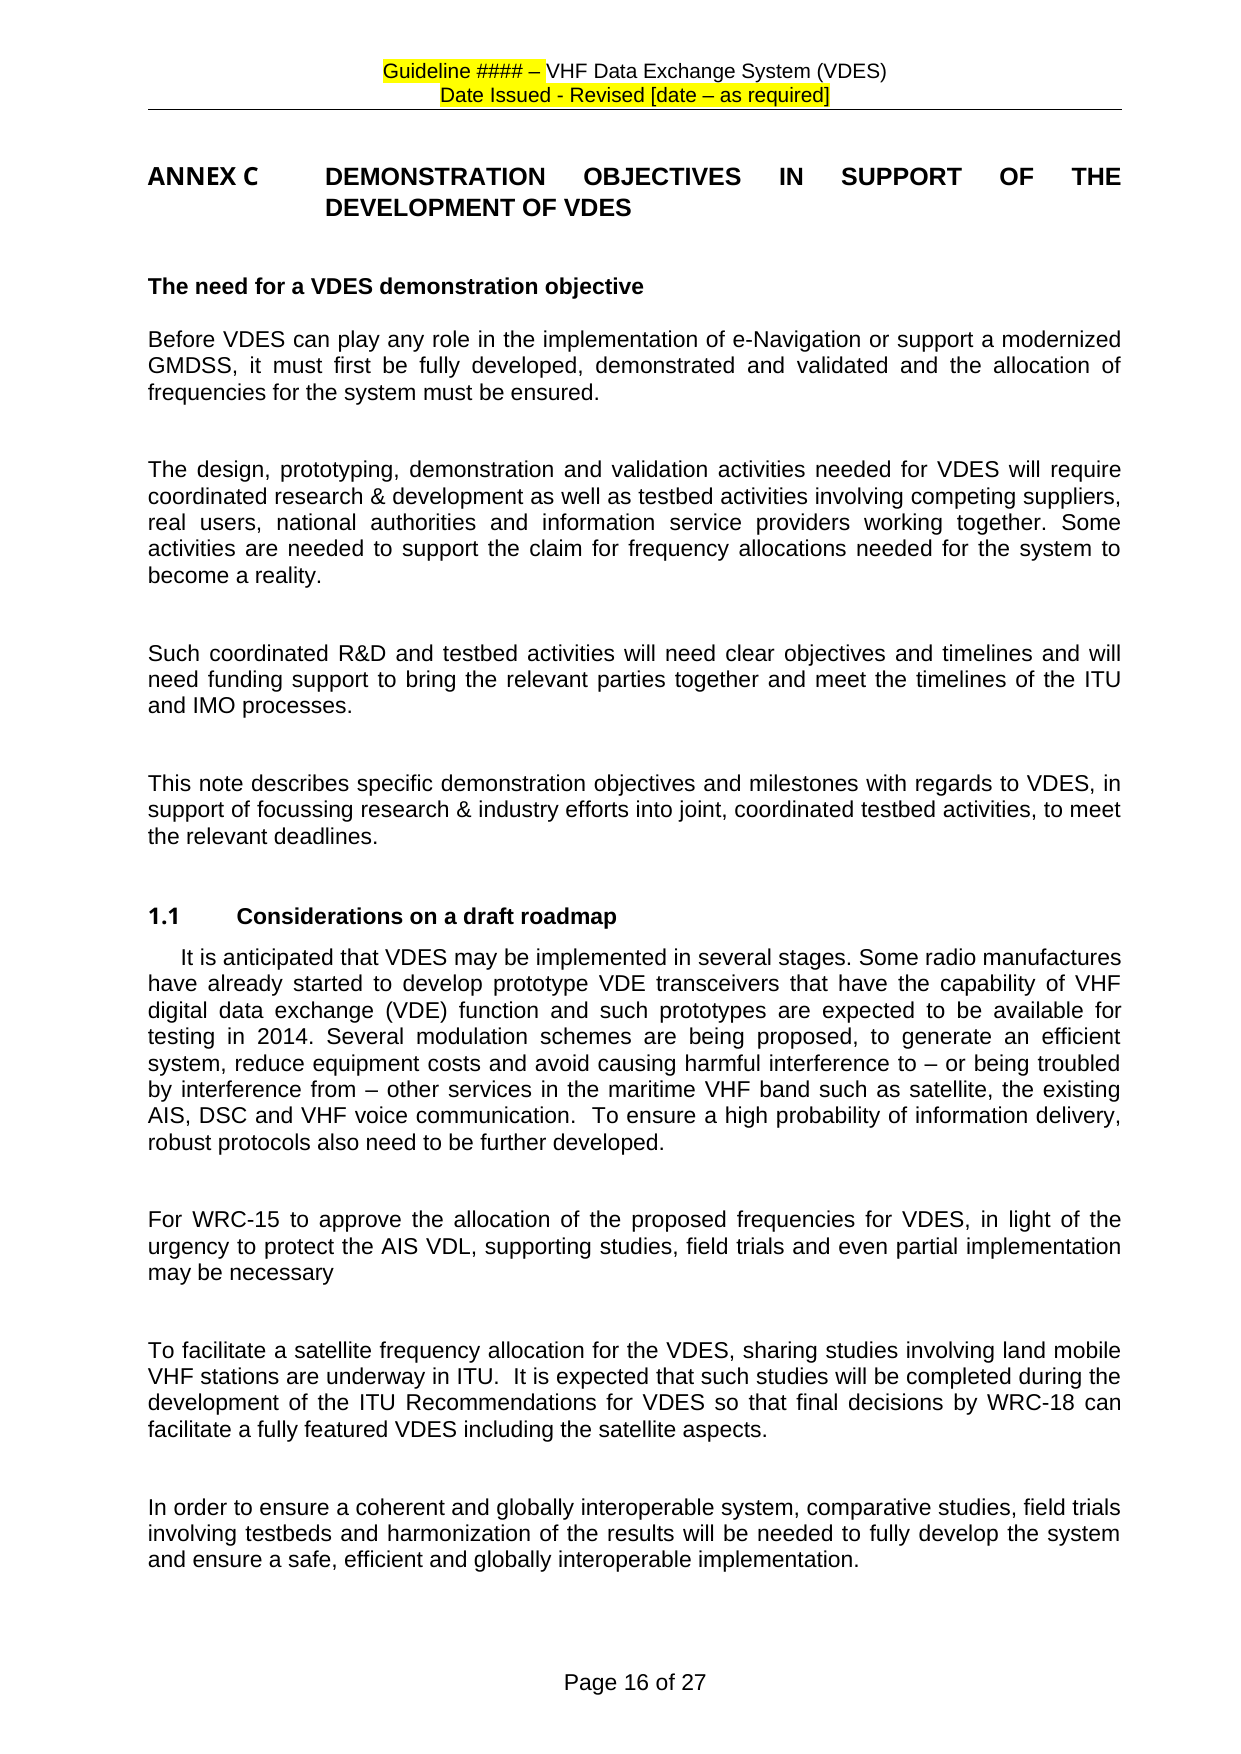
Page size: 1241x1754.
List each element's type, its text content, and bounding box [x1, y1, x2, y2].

text The need for a VDES demonstration objective [148, 273, 1122, 299]
text Before VDES can play any role in the implementation of e-Navigation or support a modernized GMDSS, it must first be fully developed, demonstrated and validated and the allocation of frequencies for the system must be ensured. [148, 326, 1122, 405]
text The design, prototyping, demonstration and validation activities needed for VDES will require coordinated research & development as well as testbed activities involving competing suppliers, real users, national authorities and information service providers working together. Some activities are needed to support the claim for frequency allocations needed for the system to become a reality. [148, 456, 1122, 588]
text Such coordinated R&D and testbed activities will need clear objectives and timelines and will need funding support to bring the relevant parties together and meet the timelines of the ITU and IMO processes. [148, 639, 1122, 718]
text To facilitate a satellite frequency allocation for the VDES, sharing studies involving land mobile VHF stations are underway in ITU. It is expected that such studies will be completed during the development of the ITU Recommendations for VDES so that final decisions by WRC-18 can facilitate a fully featured VDES including the satellite aspects. [148, 1337, 1122, 1442]
subtitle Considerations on a draft roadmap [148, 900, 1122, 932]
text In order to ensure a coherent and globally interoperable system, comparative studies, field trials involving testbeds and harmonization of the results will be needed to fully develop the system and ensure a safe, efficient and globally interoperable implementation. [148, 1493, 1122, 1572]
text For WRC-15 to approve the allocation of the proposed frequencies for VDES, in light of the urgency to protect the AIS VDL, supporting studies, field trials and even partial implementation may be necessary [148, 1206, 1122, 1285]
text It is anticipated that VDES may be implemented in several stages. Some radio manufactures have already started to develop prototype VDE transceivers that have the capability of VHF digital data exchange (VDE) function and such prototypes are expected to be available for testing in 2014. Several modulation schemes are being proposed, to generate an efficient system, reduce equipment costs and avoid causing harmful interference to – or being troubled by interference from – other services in the maritime VHF band such as satellite, the existing AIS, DSC and VHF voice communication. To ensure a high probability of information delivery, robust protocols also need to be further developed. [148, 944, 1122, 1155]
text This note describes specific demonstration objectives and milestones with regards to VDES, in support of focussing research & industry efforts into joint, coordinated testbed activities, to meet the relevant deadlines. [148, 770, 1122, 849]
text demonstration objectives in support of the development of VDES [148, 159, 1122, 222]
